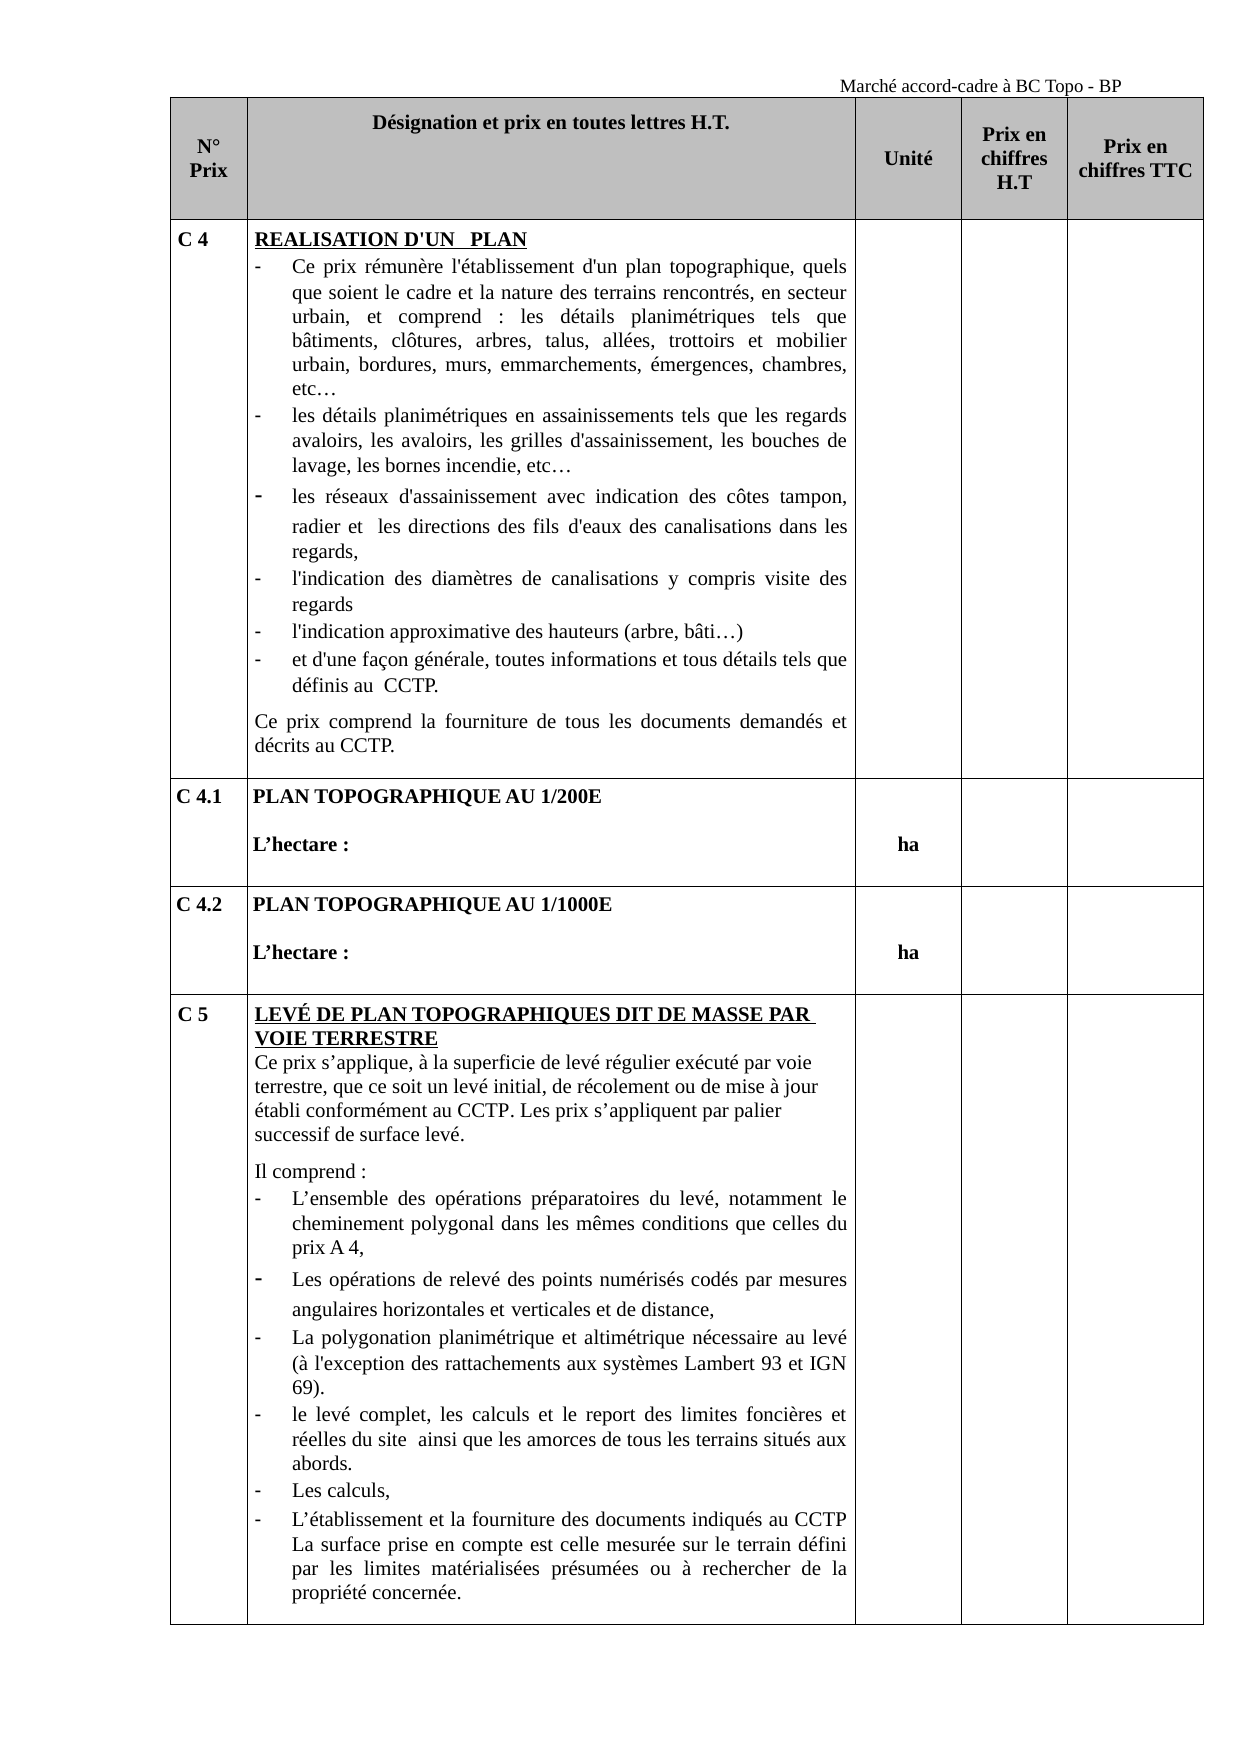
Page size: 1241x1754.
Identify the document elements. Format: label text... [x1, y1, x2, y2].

table_cell [856, 220, 961, 777]
table_header N° Prix [171, 98, 247, 219]
table_cell C 4.1 [171, 779, 247, 886]
table_cell C 4 [171, 220, 247, 777]
table_cell ha [856, 887, 961, 994]
table_cell C 5 [171, 995, 247, 1624]
table_header Désignation et prix en toutes lettres H.T. [248, 98, 855, 219]
table_cell REALISATION D'UN PLAN Ce prix rémunère l'établissement d'un plan topographique, quels que soient le cadre et la nature des terrains rencontrés, en secteur urbain, et comprend : les détails planimétriques tels que bâtiments, clôtures, arbres, talus, allées, trottoirs et mobilier urbain, bordures, murs, emmarchements, émergences, chambres, etc… les détails planimétriques en assainissements tels que les regards avaloirs, les avaloirs, les grilles d'assainissement, les bouches de lavage, les bornes incendie, etc… les réseaux d'assainissement avec indication des côtes tampon, radier et les directions des fils d'eaux des canalisations dans les regards, l'indication des diamètres de canalisations y compris visite des regards l'indication approximative des hauteurs (arbre, bâti…) et d'une façon générale, toutes informations et tous détails tels que définis au CCTP. Ce prix comprend la fourniture de tous les documents demandés et décrits au CCTP. [248, 220, 855, 777]
table_cell [962, 779, 1067, 886]
table_cell [962, 887, 1067, 994]
table_cell PLAN TOPOGRAPHIQUE AU 1/1000E L’hectare : [248, 887, 855, 994]
table_cell [1068, 779, 1203, 886]
table_cell C 4.2 [171, 887, 247, 994]
table_header Prix en chiffres H.T [962, 98, 1067, 219]
table_cell LEVÉ DE PLAN TOPOGRAPHIQUES DIT DE MASSE PAR VOIE TERRESTRE Ce prix s’applique, à la superficie de levé régulier exécuté par voie terrestre, que ce soit un levé initial, de récolement ou de mise à jour établi conformément au CCTP. Les prix s’appliquent par palier successif de surface levé. Il comprend : L’ensemble des opérations préparatoires du levé, notamment le cheminement polygonal dans les mêmes conditions que celles du prix A 4, Les opérations de relevé des points numérisés codés par mesures angulaires horizontales et verticales et de distance, La polygonation planimétrique et altimétrique nécessaire au levé (à l'exception des rattachements aux systèmes Lambert 93 et IGN 69). le levé complet, les calculs et le report des limites foncières et réelles du site ainsi que les amorces de tous les terrains situés aux abords. Les calculs, L’établissement et la fourniture des documents indiqués au CCTP La surface prise en compte est celle mesurée sur le terrain défini par les limites matérialisées présumées ou à rechercher de la propriété concernée. [248, 995, 855, 1624]
table_cell [856, 995, 961, 1624]
table_header Unité [856, 98, 961, 219]
table_cell [1068, 220, 1203, 777]
table_cell ha [856, 779, 961, 886]
table_cell [962, 220, 1067, 777]
table_cell PLAN TOPOGRAPHIQUE AU 1/200E L’hectare : [248, 779, 855, 886]
table_cell [962, 995, 1067, 1624]
table_header Prix en chiffres TTC [1068, 98, 1203, 219]
table_cell [1068, 995, 1203, 1624]
table_cell [1068, 887, 1203, 994]
